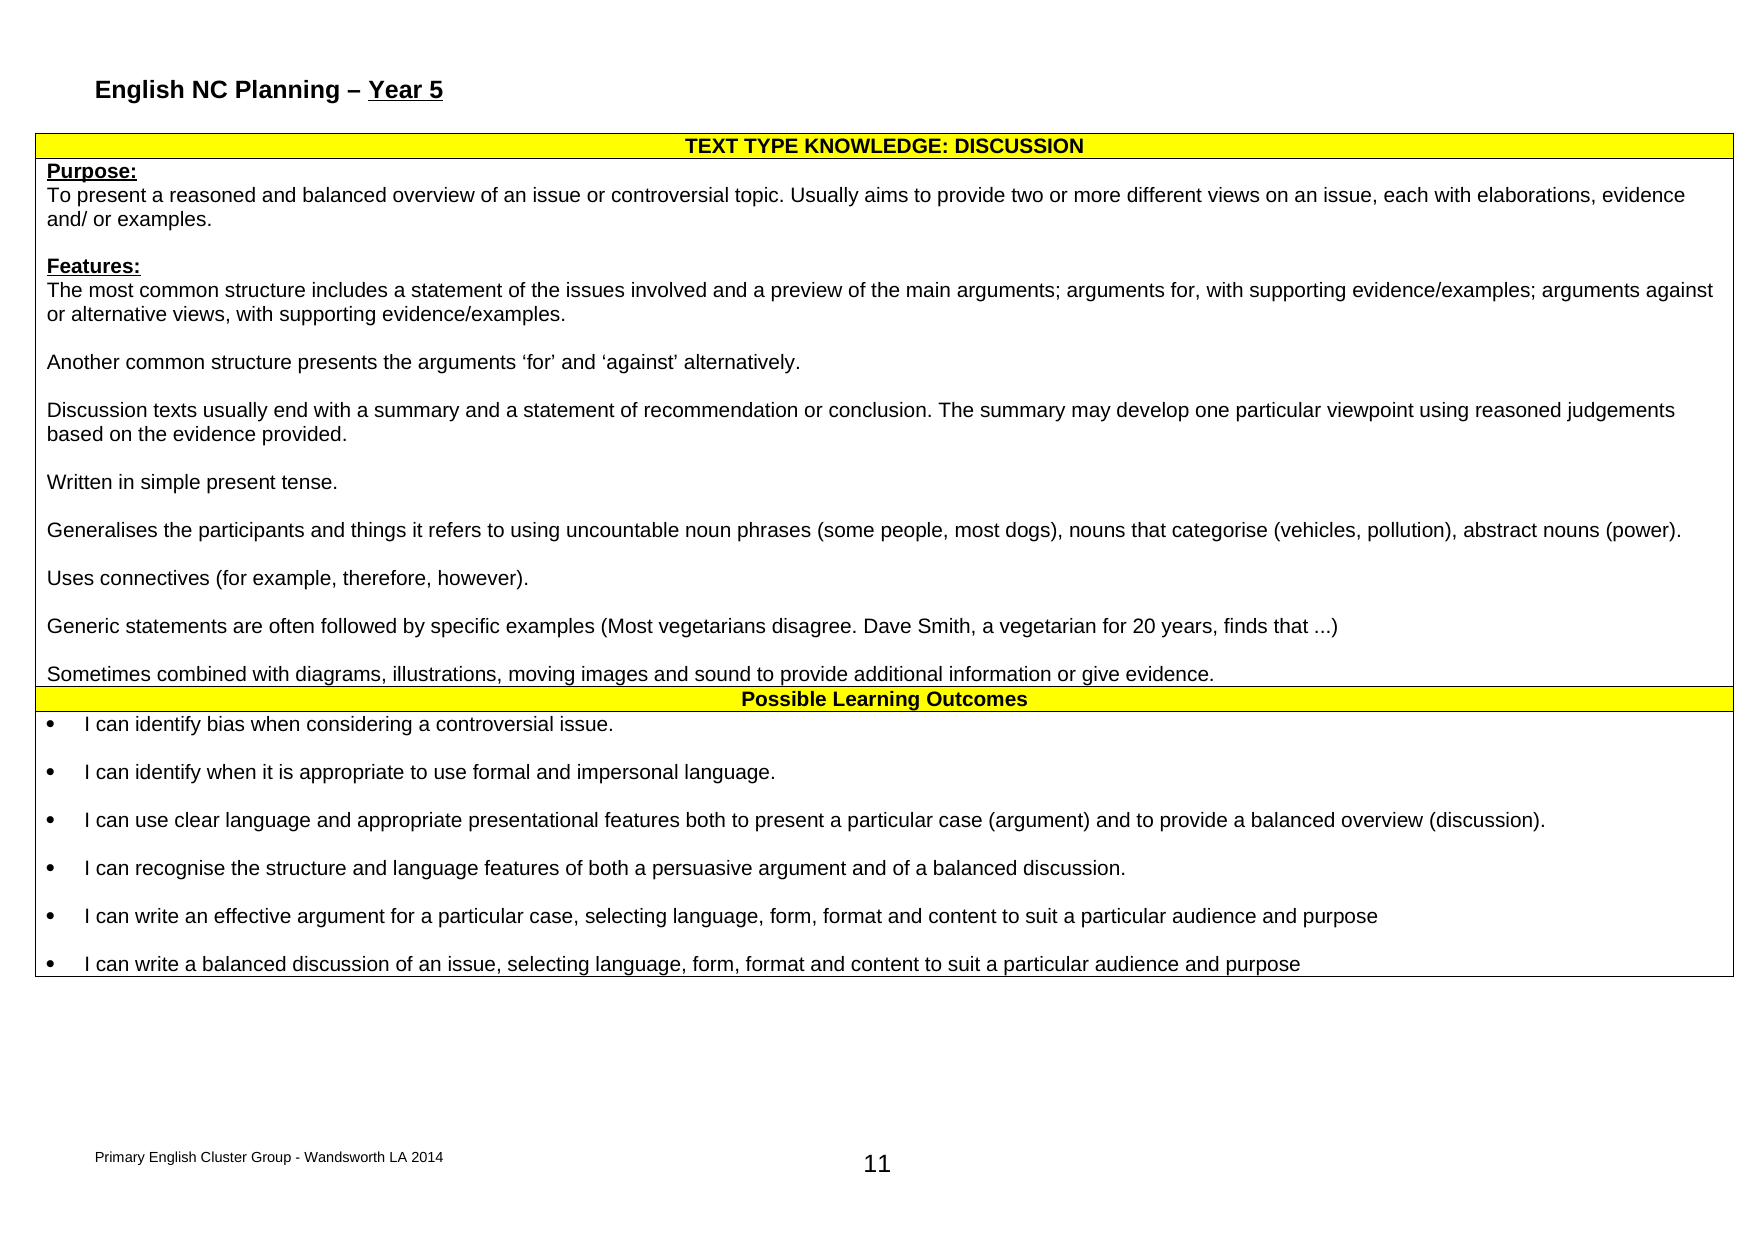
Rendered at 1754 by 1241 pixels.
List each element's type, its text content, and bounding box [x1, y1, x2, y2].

table_cell I can identify bias when considering a controversial issue. I can identify when it is appropriate to use formal and impersonal language. I can use clear language and appropriate presentational features both to present a particular case (argument) and to provide a balanced overview (discussion). I can recognise the structure and language features of both a persuasive argument and of a balanced discussion. I can write an effective argument for a particular case, selecting language, form, format and content to suit a particular audience and purpose I can write a balanced discussion of an issue, selecting language, form, format and content to suit a particular audience and purpose [36, 712, 1733, 976]
table_cell Purpose: To present a reasoned and balanced overview of an issue or controversial topic. Usually aims to provide two or more different views on an issue, each with elaborations, evidence and/ or examples. Features: The most common structure includes a statement of the issues involved and a preview of the main arguments; arguments for, with supporting evidence/examples; arguments against or alternative views, with supporting evidence/examples. Another common structure presents the arguments ‘for’ and ‘against’ alternatively. Discussion texts usually end with a summary and a statement of recommendation or conclusion. The summary may develop one particular viewpoint using reasoned judgements based on the evidence provided. Written in simple present tense. Generalises the participants and things it refers to using uncountable noun phrases (some people, most dogs), nouns that categorise (vehicles, pollution), abstract nouns (power). Uses connectives (for example, therefore, however). Generic statements are often followed by specific examples (Most vegetarians disagree. Dave Smith, a vegetarian for 20 years, finds that ...) Sometimes combined with diagrams, illustrations, moving images and sound to provide additional information or give evidence. [36, 159, 1733, 686]
table_header TEXT TYPE KNOWLEDGE: DISCUSSION [36, 134, 1733, 157]
table_cell Possible Learning Outcomes [36, 687, 1733, 711]
